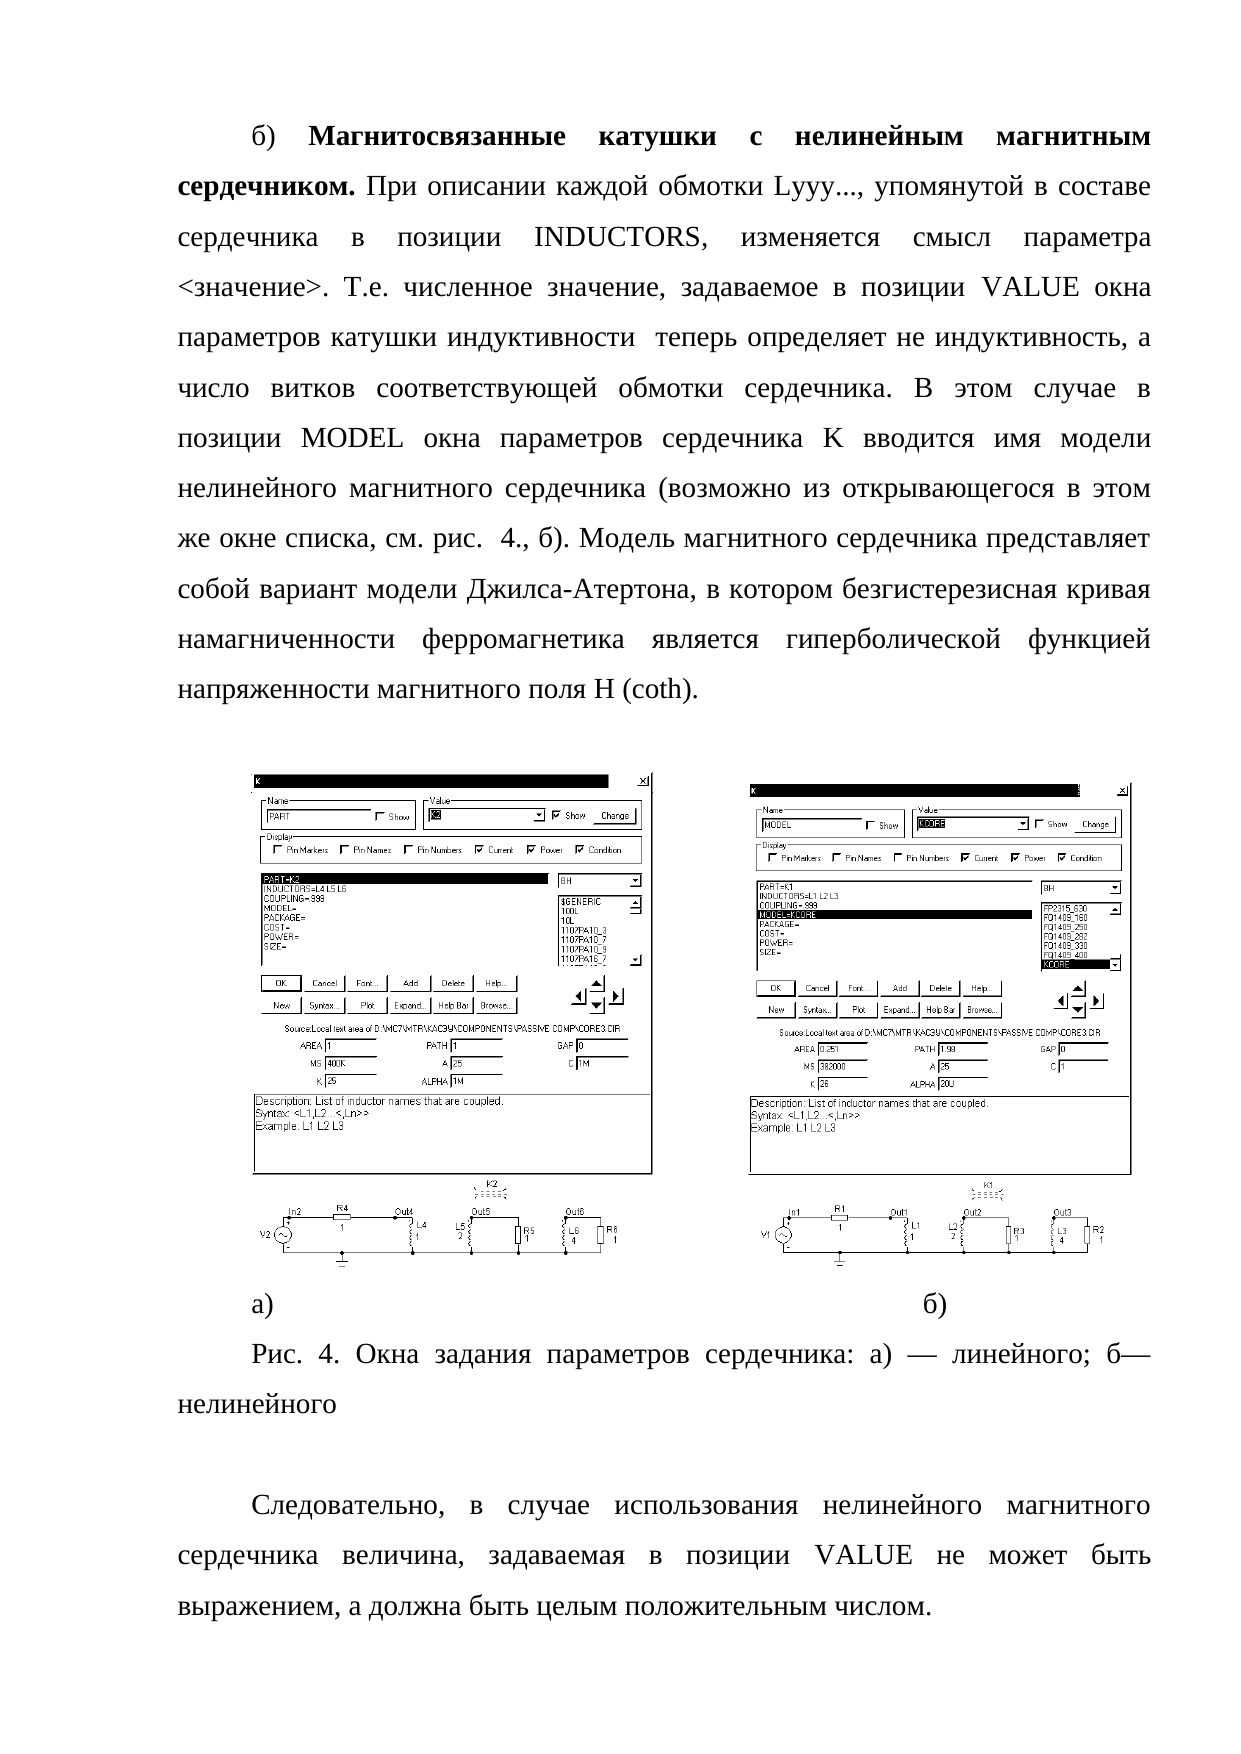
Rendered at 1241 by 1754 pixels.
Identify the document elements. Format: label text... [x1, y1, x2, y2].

text Рис. 4. Окна задания параметров сердечника: а) — линейного; б— нелинейного [177, 1336, 1152, 1420]
text б) Магнитосвязанные катушки с нелинейным магнитным сердечником. При описании каждой обмотки Lyyy..., упомянутой в составе сердечника в позиции INDUCTORS, изменяется смысл параметра <значение>. Т.е. численное значение, задаваемое в позиции VALUE окна параметров катушки индуктивности теперь определяет не индуктивность, а число витков соответствующей обмотки сердечника. В этом случае в позиции MODEL окна параметров сердечника K вводится имя модели нелинейного магнитного сердечника (возможно из открывающегося в этом же окне списка, см. рис. 4., б). Модель магнитного сердечника представляет собой вариант модели Джилса-Атертона, в котором безгистерезисная кривая намагниченности ферромагнетика является гиперболической функцией напряженности магнитного поля H (coth). [177, 118, 1152, 705]
picture [747, 781, 1132, 1269]
picture [251, 772, 653, 1269]
text а) б) [177, 1286, 1152, 1319]
text Следовательно, в случае использования нелинейного магнитного сердечника величина, задаваемая в позиции VALUE не может быть выражением, а должна быть целым положительным числом. [177, 1487, 1152, 1621]
